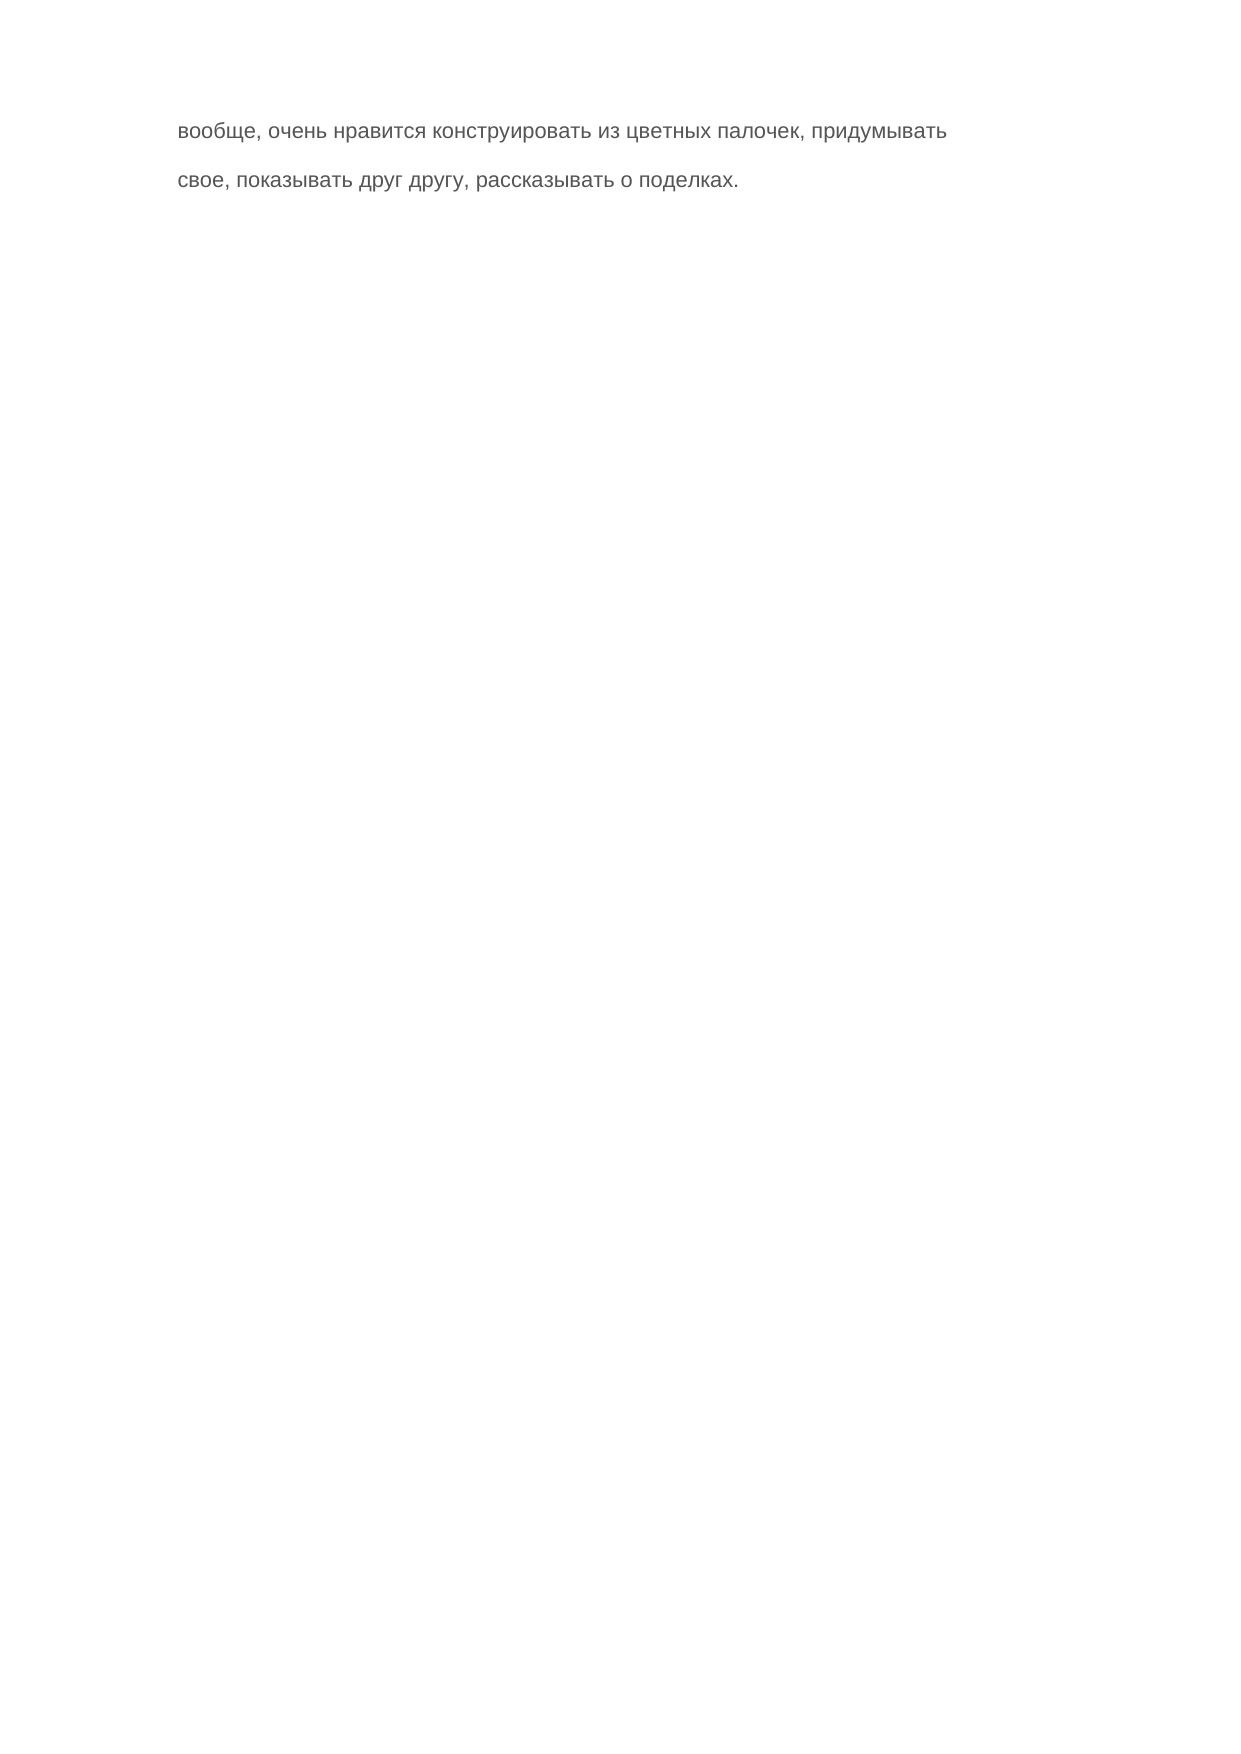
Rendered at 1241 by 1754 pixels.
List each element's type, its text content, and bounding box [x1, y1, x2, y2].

text свое, показывать друг другу, рассказывать о поделках. [177, 167, 1152, 192]
text вообще, очень нравится конструировать из цветных палочек, придумывать [177, 118, 1152, 143]
